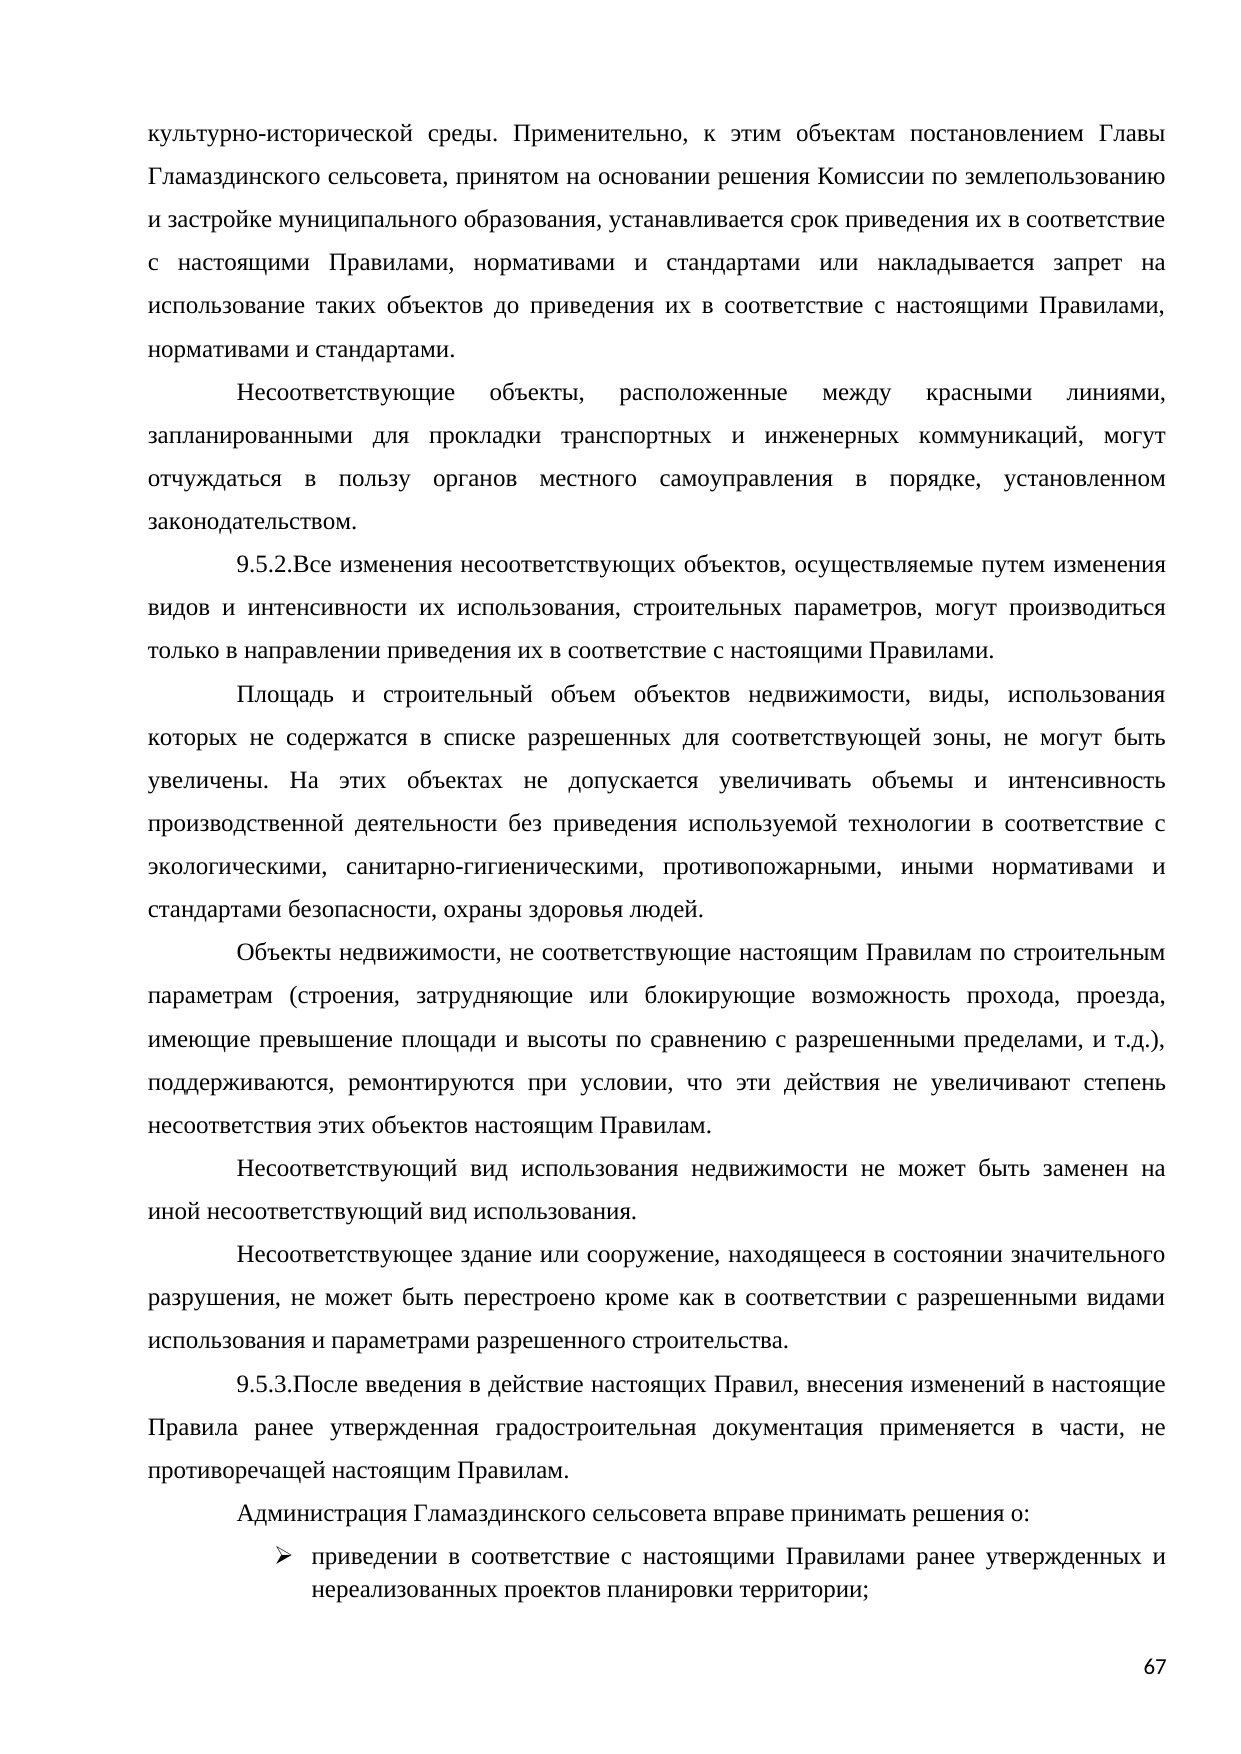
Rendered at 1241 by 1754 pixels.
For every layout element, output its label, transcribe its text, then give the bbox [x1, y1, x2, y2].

text 9.5.2.Все изменения несоответствующих объектов, осуществляемые путем изменения видов и интенсивности их использования, строительных параметров, могут производиться только в направлении приведения их в соответствие с настоящими Правилами. [148, 549, 1167, 664]
text Несоответствующее здание или сооружение, находящееся в состоянии значительного разрушения, не может быть перестроено кроме как в соответствии с разрешенными видами использования и параметрами разрешенного строительства. [148, 1239, 1167, 1354]
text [148, 118, 1167, 362]
list приведении в соответствие с настоящими Правилами ранее утвержденных и нереализованных проектов планировки территории; [274, 1541, 1167, 1603]
text Администрация Гламаздинского сельсовета вправе принимать решения о: [148, 1498, 1167, 1527]
text Несоответствующие объекты, расположенные между красными линиями, запланированными для прокладки транспортных и инженерных коммуникаций, могут отчуждаться в пользу органов местного самоуправления в порядке, установленном законодательством. [148, 377, 1167, 535]
text 9.5.3.После введения в действие настоящих Правил, внесения изменений в настоящие Правила ранее утвержденная градостроительная документация применяется в части, не противоречащей настоящим Правилам. [148, 1369, 1167, 1484]
text Несоответствующий вид использования недвижимости не может быть заменен на иной несоответствующий вид использования. [148, 1153, 1167, 1225]
text Объекты недвижимости, не соответствующие настоящим Правилам по строительным параметрам (строения, затрудняющие или блокирующие возможность прохода, проезда, имеющие превышение площади и высоты по сравнению с разрешенными пределами, и т.д.), поддерживаются, ремонтируются при условии, что эти действия не увеличивают степень несоответствия этих объектов настоящим Правилам. [148, 937, 1167, 1139]
text Площадь и строительный объем объектов недвижимости, виды, использования которых не содержатся в списке разрешенных для соответствующей зоны, не могут быть увеличены. На этих объектах не допускается увеличивать объемы и интенсивность производственной деятельности без приведения используемой технологии в соответствие с экологическими, санитарно-гигиеническими, противопожарными, иными нормативами и стандартами безопасности, охраны здоровья людей. [148, 679, 1167, 923]
